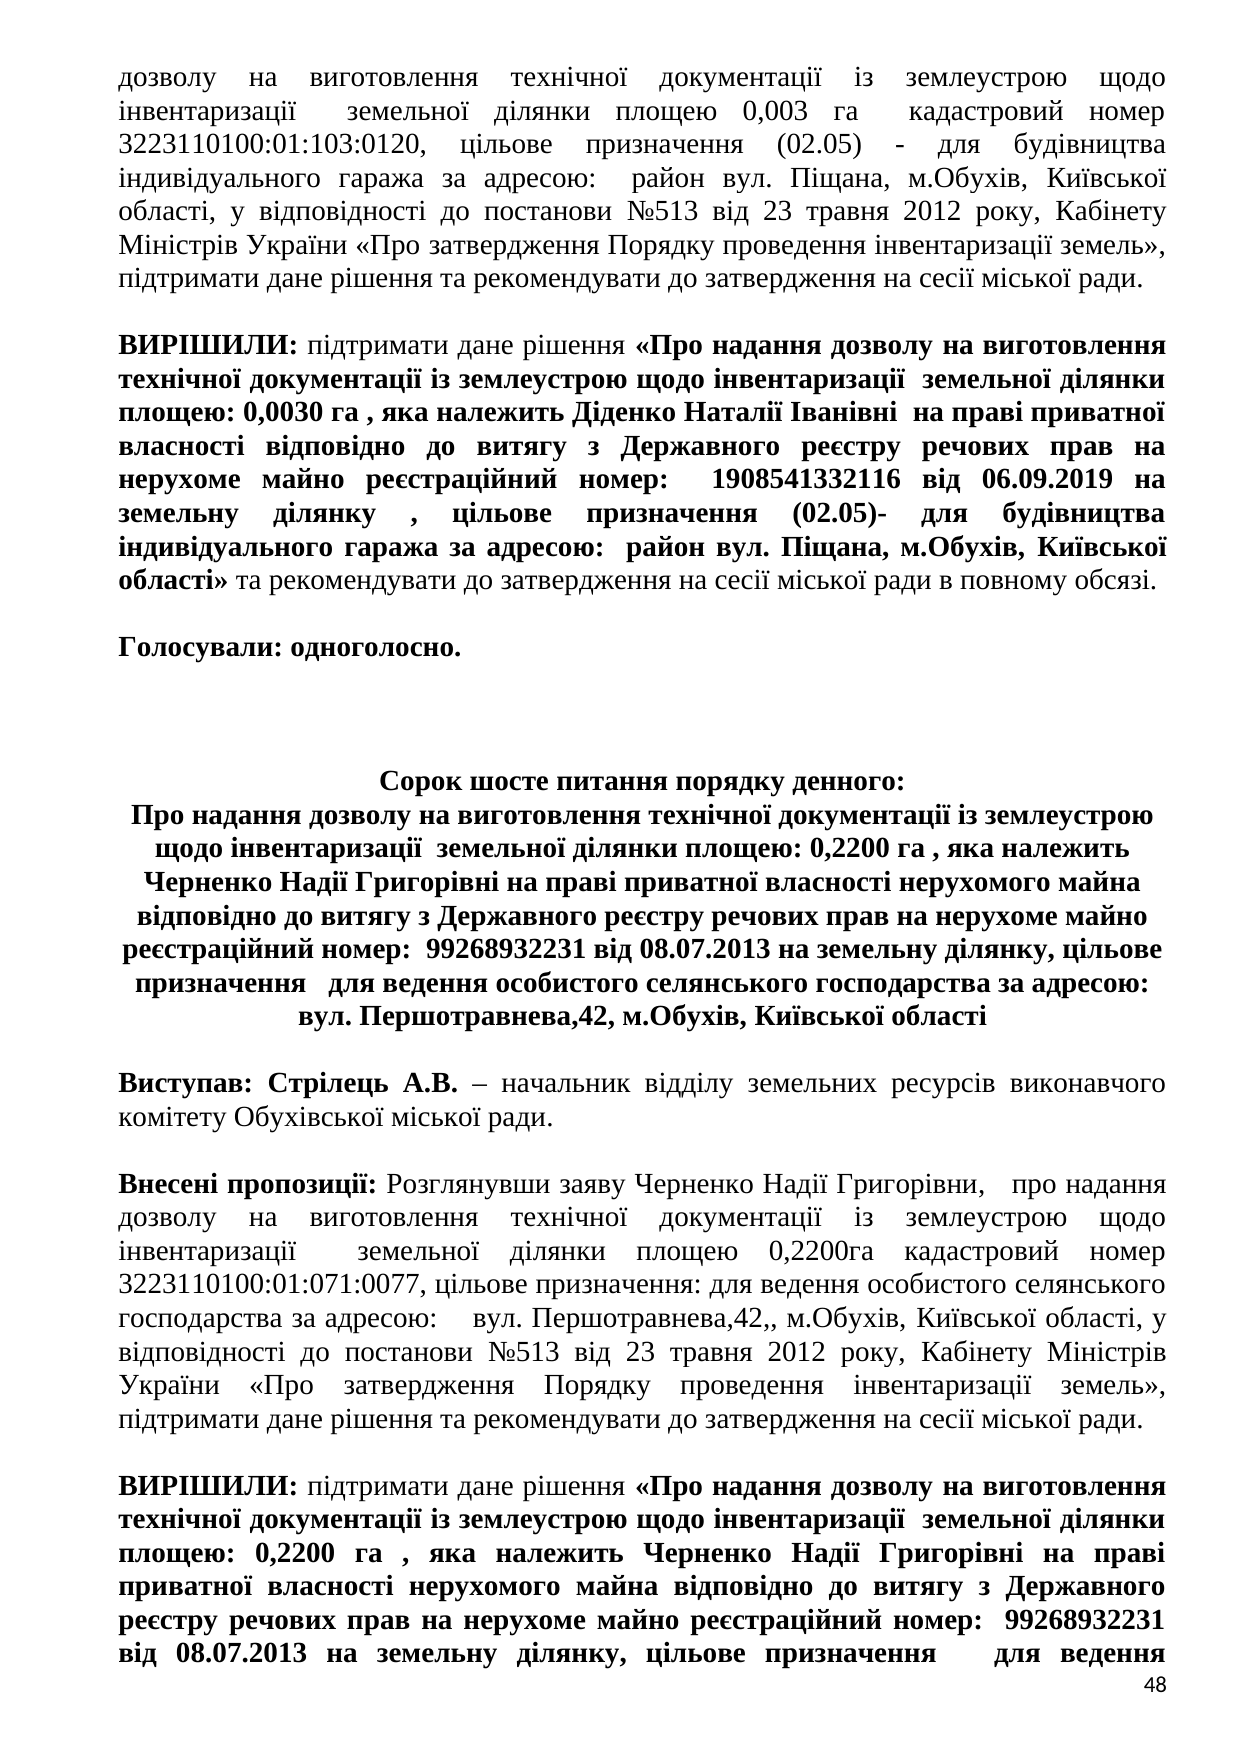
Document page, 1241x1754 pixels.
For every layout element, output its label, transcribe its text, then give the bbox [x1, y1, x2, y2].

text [118, 1468, 1167, 1669]
list Внесені пропозиції: Розглянувши заяву Черненко Надії Григорівни, про надання дозволу на виготовлення технічної документації із землеустрою щодо інвентаризації земельної ділянки площею 0,2200га кадастровий номер 3223110100:01:071:0077, цільове призначення: для ведення особистого селянського господарства за адресою: вул. Першотравнева,42,, м.Обухів, Київської області, у відповідності до постанови №513 від 23 травня 2012 року, Кабінету Міністрів України «Про затвердження Порядку проведення інвентаризації земель», підтримати дане рішення та рекомендувати до затвердження на сесії міської ради. [118, 1166, 1167, 1434]
text ВИРІШИЛИ: підтримати дане рішення «Про надання дозволу на виготовлення технічної документації із землеустрою щодо інвентаризації земельної ділянки площею: 0,0030 га , яка належить Діденко Наталії Іванівні на праві приватної власності відповідно до витягу з Державного реєстру речових прав на нерухоме майно реєстраційний номер: 1908541332116 від 06.09.2019 на земельну ділянку , цільове призначення (02.05)- для будівництва індивідуального гаража за адресою: район вул. Піщана, м.Обухів, Київської області» та рекомендувати до затвердження на сесії міської ради в повному обсязі. [118, 327, 1167, 596]
text Виступав: Стрілець А.В. – начальник відділу земельних ресурсів виконавчого комітету Обухівської міської ради. [118, 1065, 1167, 1132]
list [118, 59, 1167, 294]
text Сорок шосте питання порядку денного: [118, 763, 1167, 797]
text Голосували: одноголосно. [118, 629, 1167, 663]
text Про надання дозволу на виготовлення технічної документації із землеустрою щодо інвентаризації земельної ділянки площею: 0,2200 га , яка належить Черненко Надії Григорівні на праві приватної власності нерухомого майна відповідно до витягу з Державного реєстру речових прав на нерухоме майно реєстраційний номер: 99268932231 від 08.07.2013 на земельну ділянку, цільове призначення для ведення особистого селянського господарства за адресою: вул. Першотравнева,42, м.Обухів, Київської області [118, 797, 1167, 1032]
